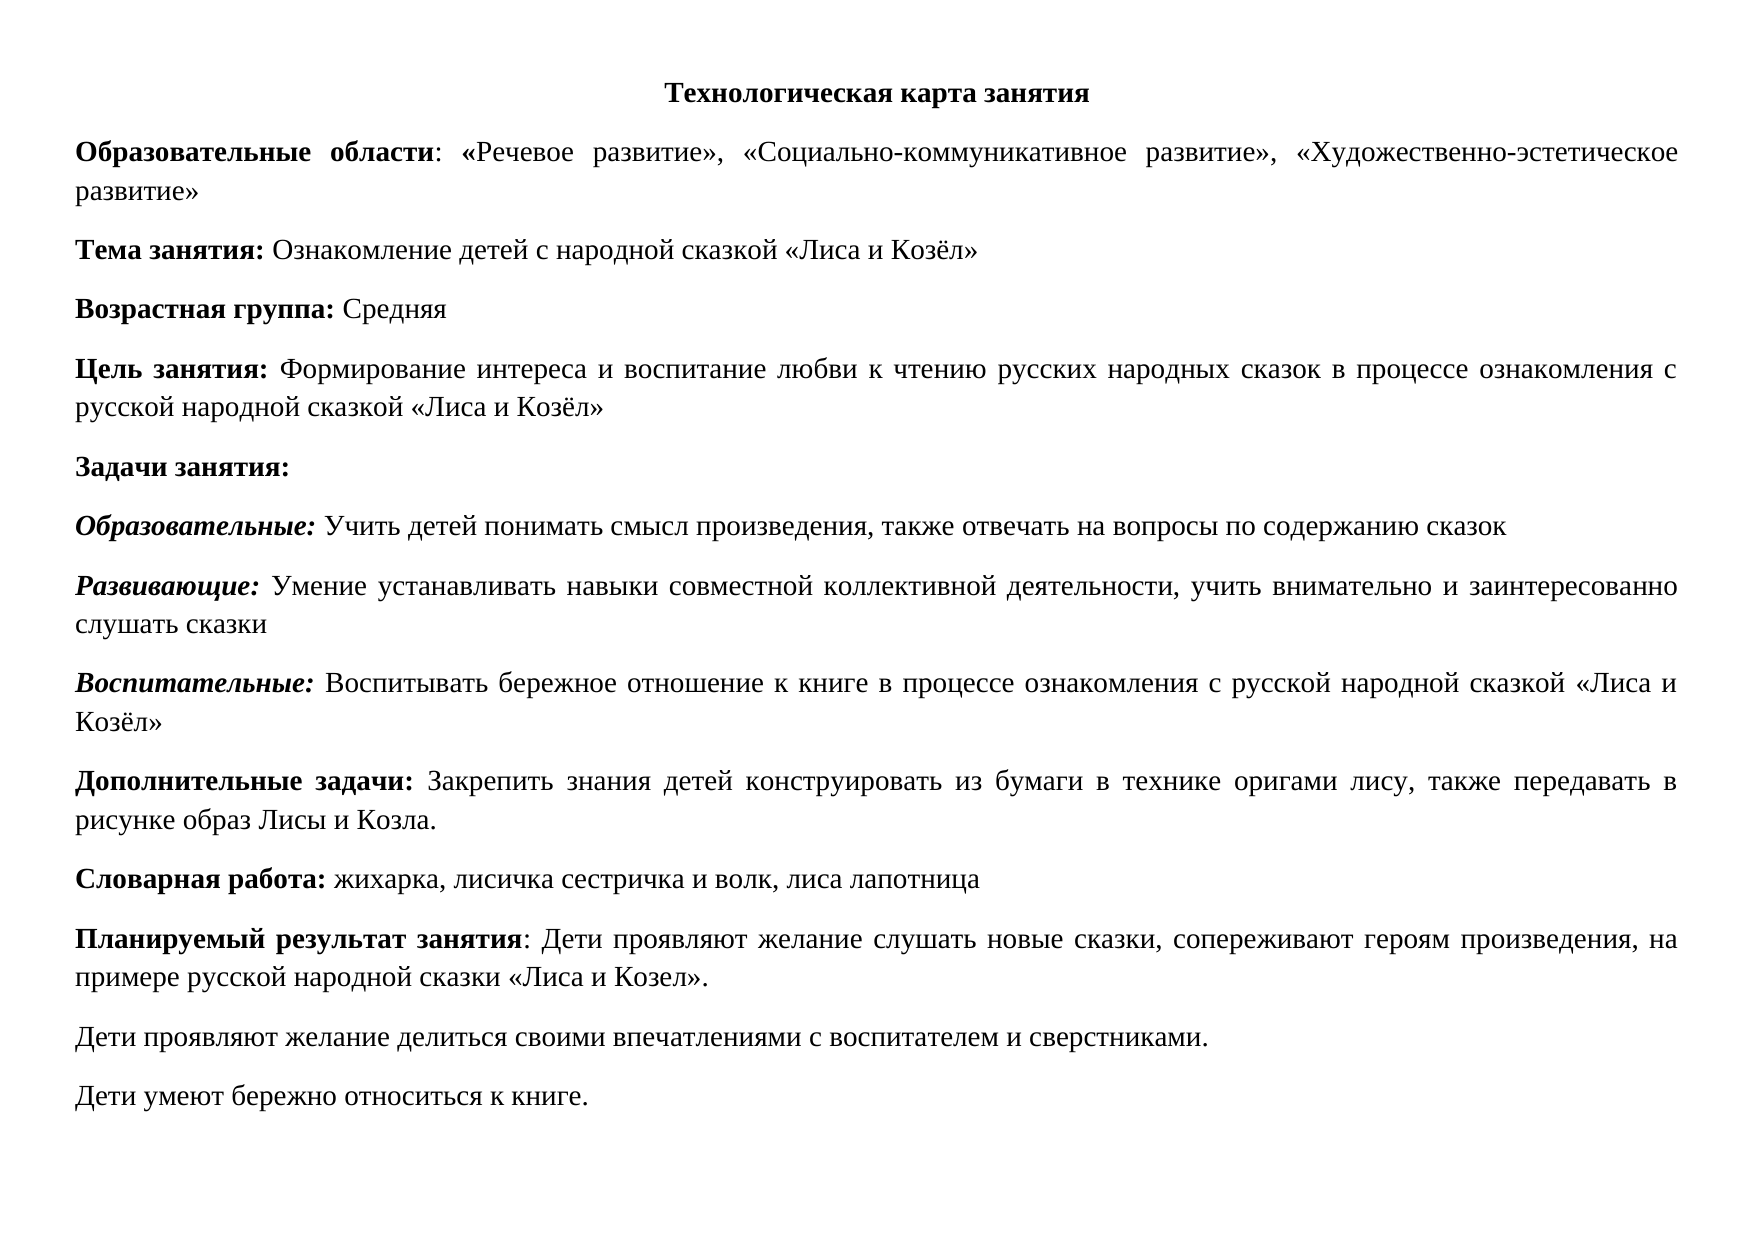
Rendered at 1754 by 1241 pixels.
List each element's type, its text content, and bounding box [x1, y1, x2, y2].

text Образовательные области: «Речевое развитие», «Социально-коммуникативное развитие», «Художественно-эстетическое развитие» [75, 134, 1679, 206]
text Дети проявляют желание делиться своими впечатлениями с воспитателем и сверстниками. [75, 1019, 1679, 1052]
text Развивающие: Умение устанавливать навыки совместной коллективной деятельности, учить внимательно и заинтересованно слушать сказки [75, 568, 1679, 640]
text Тема занятия: Ознакомление детей с народной сказкой «Лиса и Козёл» [75, 232, 1679, 266]
text Цель занятия: Формирование интереса и воспитание любви к чтению русских народных сказок в процессе ознакомления с русской народной сказкой «Лиса и Козёл» [75, 351, 1679, 423]
text Словарная работа: жихарка, лисичка сестричка и волк, лиса лапотница [75, 861, 1679, 895]
text Технологическая карта занятия [75, 75, 1679, 108]
text Дети умеют бережно относиться к книге. [75, 1078, 1679, 1112]
text Возрастная группа: Средняя [75, 292, 1679, 325]
text Образовательные: Учить детей понимать смысл произведения, также отвечать на вопросы по содержанию сказок [75, 508, 1679, 542]
text Задачи занятия: [75, 449, 1679, 482]
text Воспитательные: Воспитывать бережное отношение к книге в процессе ознакомления с русской народной сказкой «Лиса и Козёл» [75, 666, 1679, 738]
text Планируемый результат занятия: Дети проявляют желание слушать новые сказки, сопереживают героям произведения, на примере русской народной сказки «Лиса и Козел». [75, 921, 1679, 993]
text Дополнительные задачи: Закрепить знания детей конструировать из бумаги в технике оригами лису, также передавать в рисунке образ Лисы и Козла. [75, 763, 1679, 836]
